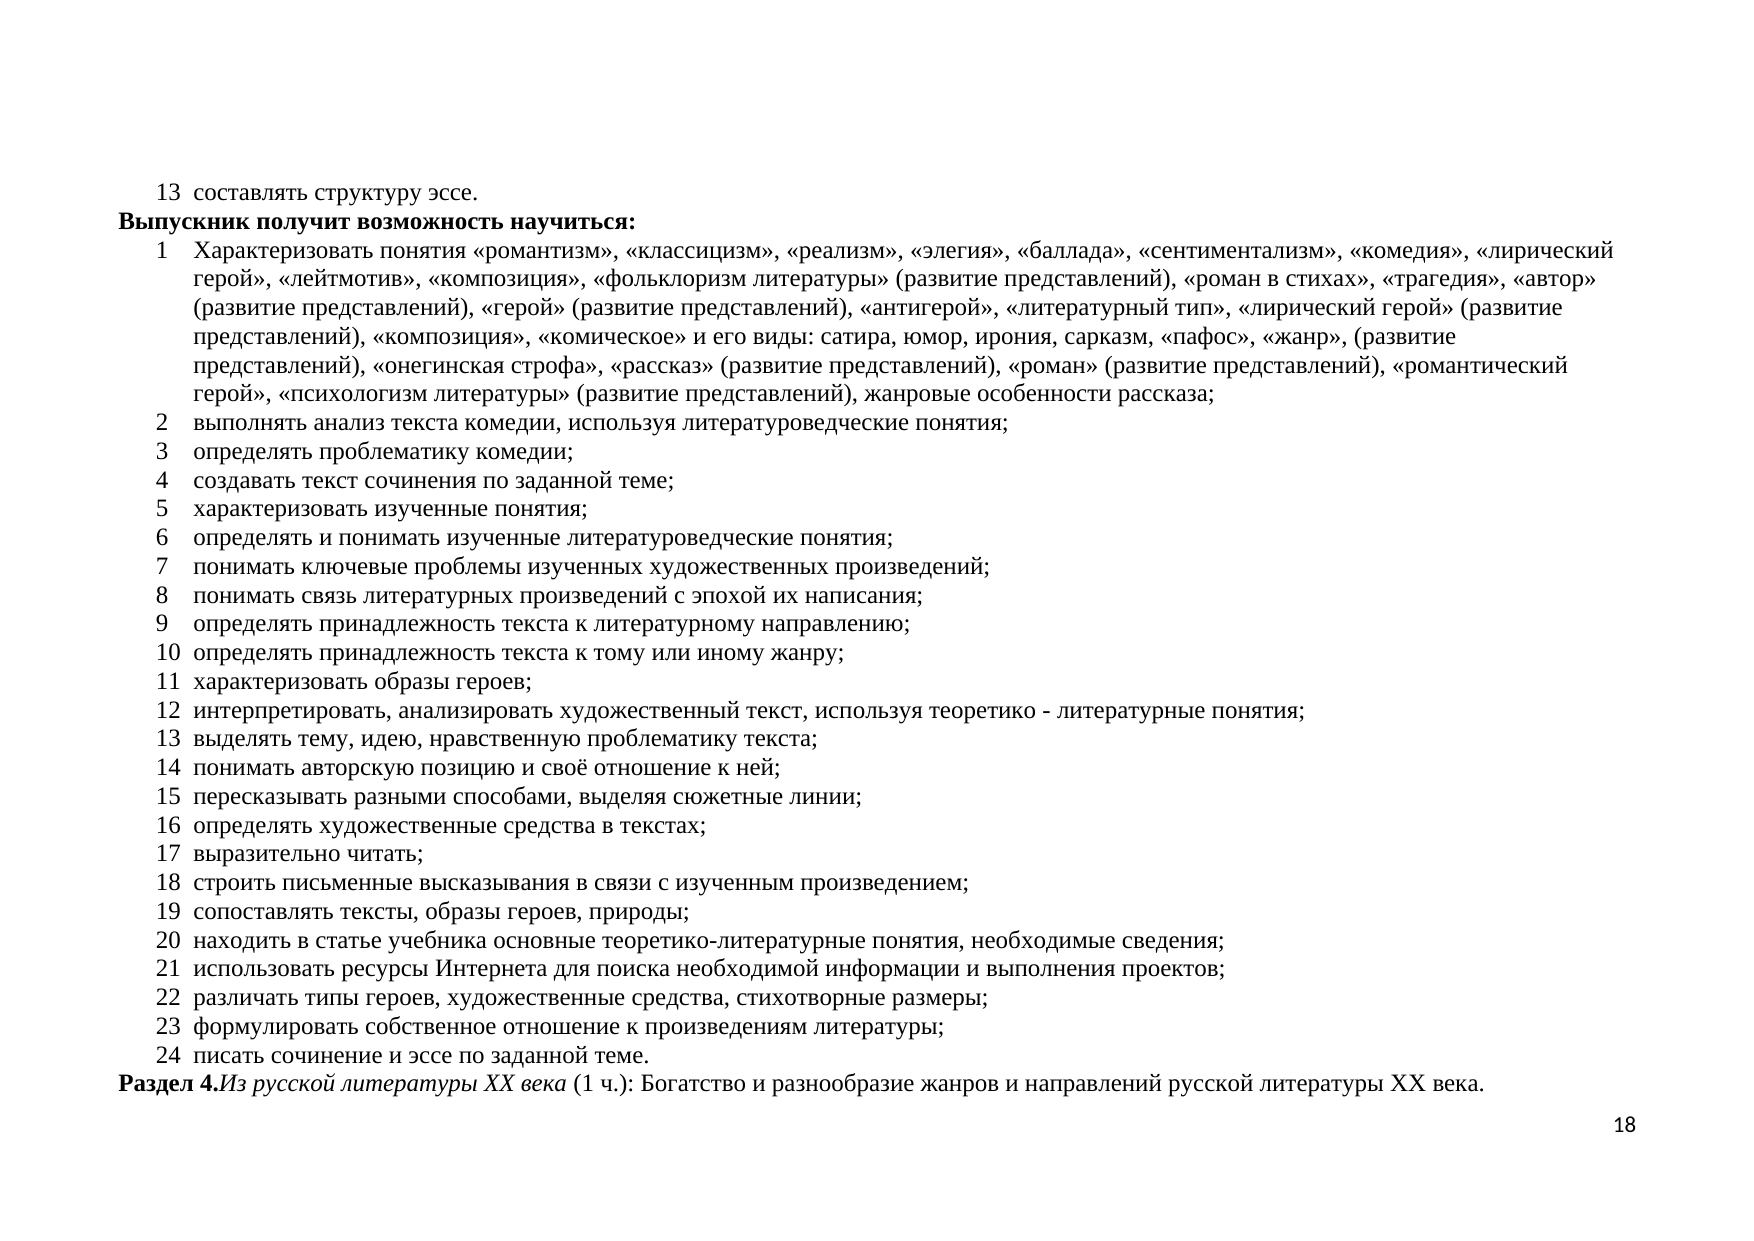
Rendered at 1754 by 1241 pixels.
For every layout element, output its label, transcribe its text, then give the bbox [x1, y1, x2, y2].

list выполнять анализ текста комедии, используя литературоведческие понятия; [156, 407, 1636, 436]
list использовать ресурсы Интернета для поиска необходимой информации и выполнения проектов; [156, 953, 1636, 982]
list различать типы героев, художественные средства, стихотворные размеры; [156, 982, 1636, 1011]
list определять принадлежность текста к литературному направлению; [156, 608, 1636, 637]
list понимать ключевые проблемы изученных художественных произведений; [156, 551, 1636, 580]
list находить в статье учебника основные теоретико-литературные понятия, необходимые сведения; [156, 925, 1636, 953]
list Характеризовать понятия «романтизм», «классицизм», «реализм», «элегия», «баллада», «сентиментализм», «комедия», «лирический герой», «лейтмотив», «композиция», «фольклоризм литературы» (развитие представлений), «роман в стихах», «трагедия», «автор» (развитие представлений), «герой» (развитие представлений), «антигерой», «литературный тип», «лирический герой» (развитие представлений), «композиция», «комическое» и его виды: сатира, юмор, ирония, сарказм, «пафос», «жанр», (развитие представлений), «онегинская строфа», «рассказ» (развитие представлений), «роман» (развитие представлений), «романтический герой», «психологизм литературы» (развитие представлений), жанровые особенности рассказа; [156, 235, 1636, 407]
list выделять тему, идею, нравственную проблематику текста; [156, 723, 1636, 752]
text Выпускник получит возможность научиться: [118, 206, 1636, 235]
list формулировать собственное отношение к произведениям литературы; [156, 1011, 1636, 1040]
list понимать авторскую позицию и своё отношение к ней; [156, 752, 1636, 781]
list строить письменные высказывания в связи с изученным произведением; [156, 867, 1636, 896]
list характеризовать образы героев; [156, 666, 1636, 695]
list определять проблематику комедии; [156, 436, 1636, 465]
list выразительно читать; [156, 838, 1636, 867]
text Раздел 4.Из русской литературы XX века (1 ч.): Богатство и разнообразие жанров и направлений русской литературы XX века. [118, 1068, 1636, 1097]
list определять художественные средства в текстах; [156, 810, 1636, 838]
list характеризовать изученные понятия; [156, 493, 1636, 522]
list определять принадлежность текста к тому или иному жанру; [156, 637, 1636, 666]
list составлять структуру эссе. [156, 177, 1636, 206]
list пересказывать разными способами, выделяя сюжетные линии; [156, 781, 1636, 810]
list сопоставлять тексты, образы героев, природы; [156, 896, 1636, 925]
list создавать текст сочинения по заданной теме; [156, 465, 1636, 493]
list понимать связь литературных произведений с эпохой их написания; [156, 580, 1636, 608]
list определять и понимать изученные литературоведческие понятия; [156, 522, 1636, 551]
list интерпретировать, анализировать художественный текст, используя теоретико - литературные понятия; [156, 695, 1636, 723]
list писать сочинение и эссе по заданной теме. [156, 1040, 1636, 1068]
